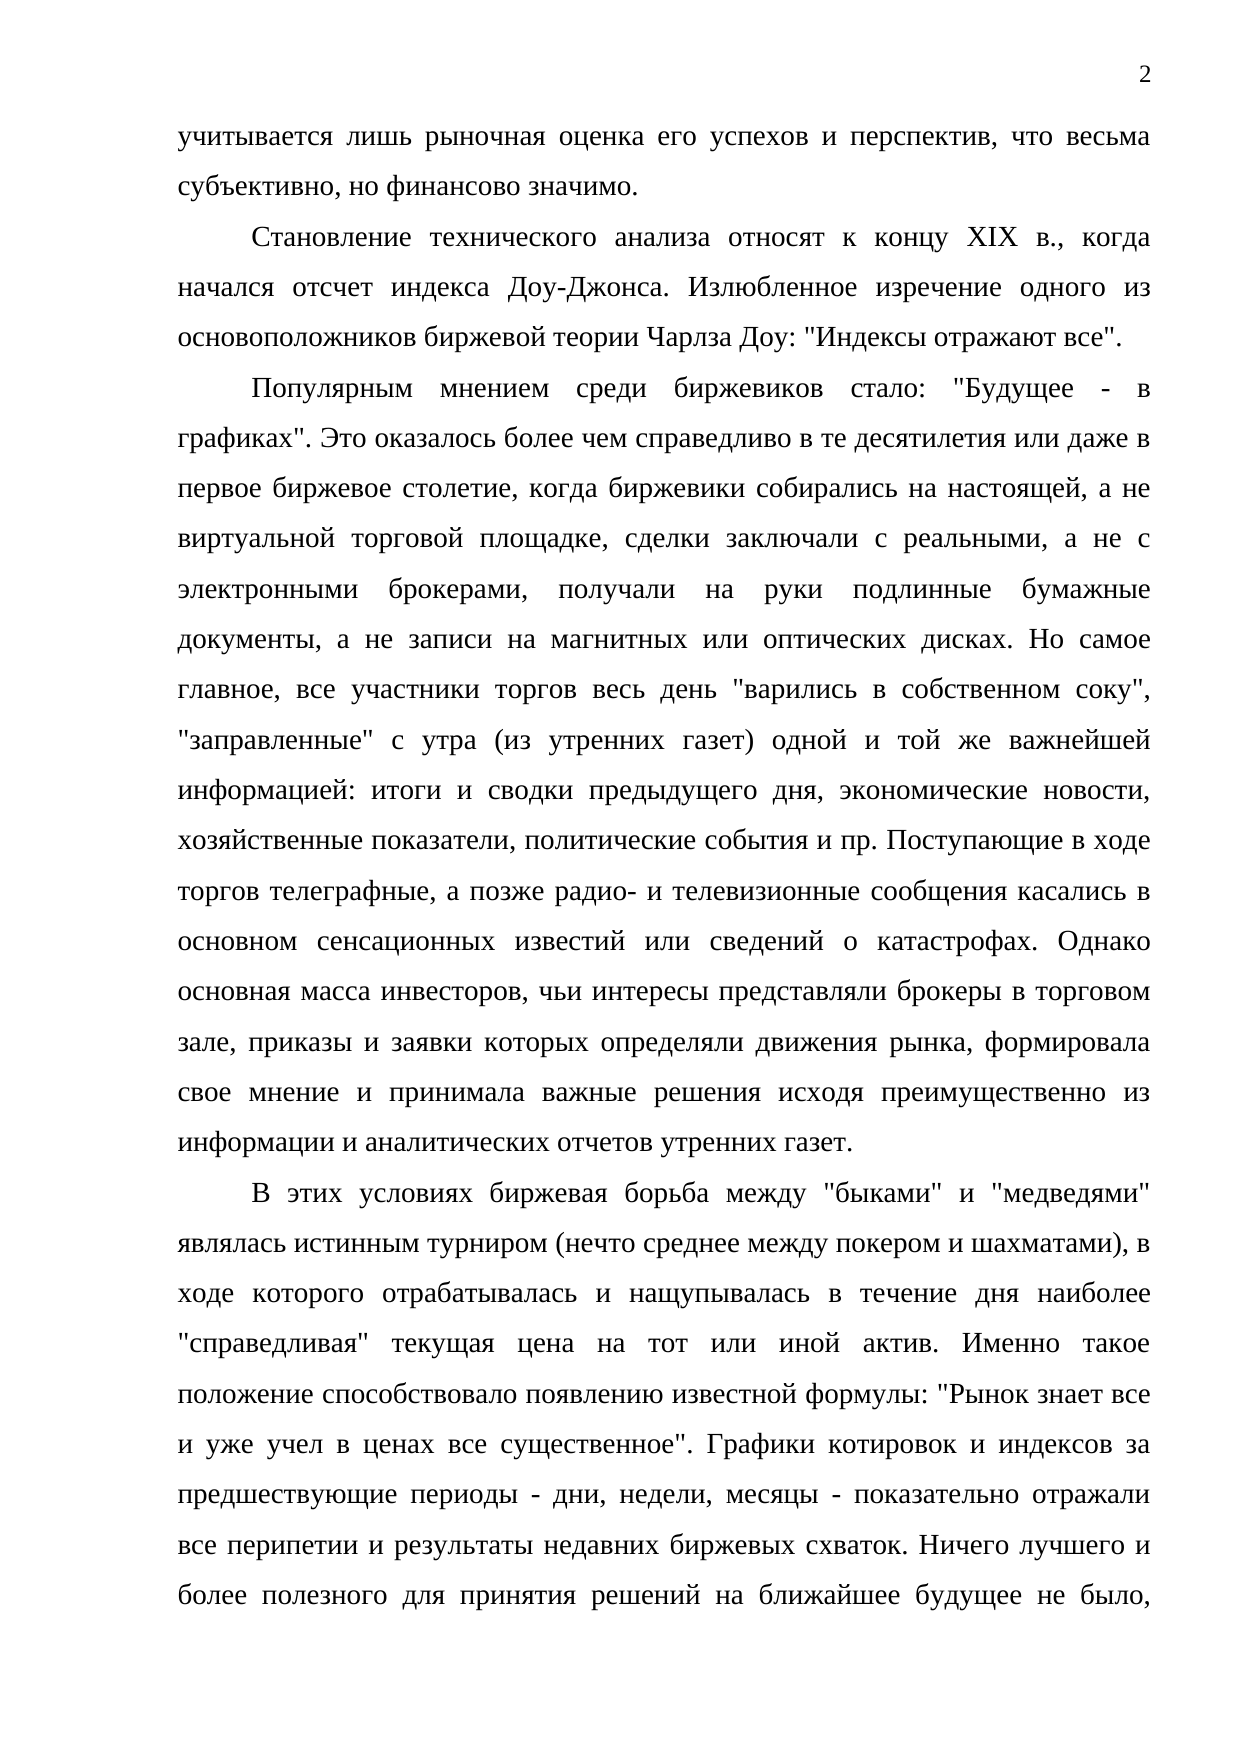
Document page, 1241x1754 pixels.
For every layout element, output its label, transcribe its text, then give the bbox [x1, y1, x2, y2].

text Становление технического анализа относят к концу XIX в., когда начался отсчет индекса Доу-Джонса. Излюбленное изречение одного из основоположников биржевой теории Чарлза Доу: "Индексы отражают все". [177, 219, 1152, 353]
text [177, 118, 1152, 202]
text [177, 1175, 1152, 1611]
text Популярным мнением среди биржевиков стало: "Будущее - в графиках". Это оказалось более чем справедливо в те десятилетия или даже в первое биржевое столетие, когда биржевики собирались на настоящей, а не виртуальной торговой площадке, сделки заключали с реальными, а не с электронными брокерами, получали на руки подлинные бумажные документы, а не записи на магнитных или оптических дисках. Но самое главное, все участники торгов весь день "варились в собственном соку", "заправленные" с утра (из утренних газет) одной и той же важнейшей информацией: итоги и сводки предыдущего дня, экономические новости, хозяйственные показатели, политические события и пр. Поступающие в ходе торгов телеграфные, а позже радио- и телевизионные сообщения касались в основном сенсационных известий или сведений о катастрофах. Однако основная масса инвесторов, чьи интересы представляли брокеры в торговом зале, приказы и заявки которых определяли движения рынка, формировала свое мнение и принимала важные решения исходя преимущественно из информации и аналитических отчетов утренних газет. [177, 370, 1152, 1158]
